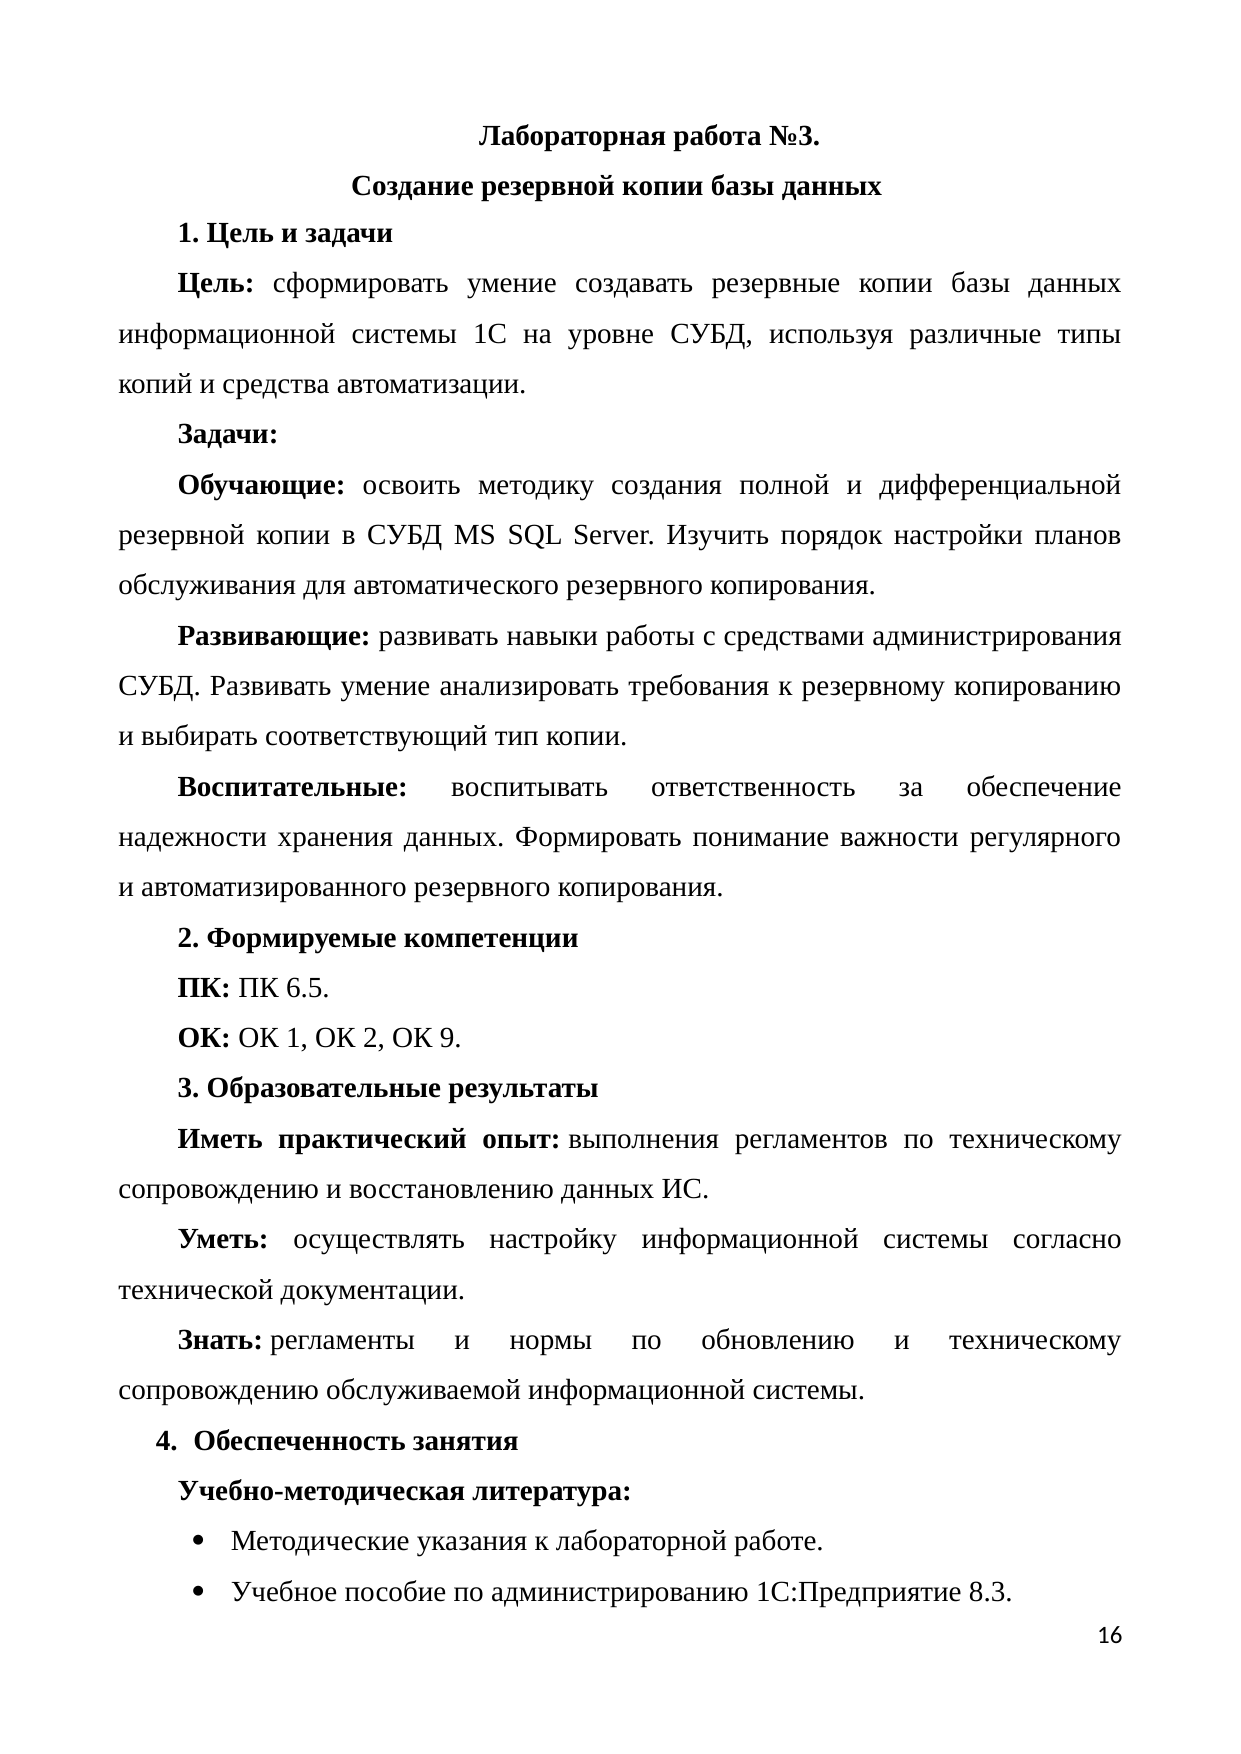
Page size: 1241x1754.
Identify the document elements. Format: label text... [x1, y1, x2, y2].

text Создание резервной копии базы данных [118, 168, 1122, 202]
list Учебное пособие по администрированию 1С:Предприятие 8.3. [193, 1574, 1122, 1607]
text Лабораторная работа №3. [118, 118, 1122, 152]
text Воспитательные: воспитывать ответственность за обеспечение надежности хранения данных. Формировать понимание важности регулярного и автоматизированного резервного копирования. [118, 769, 1122, 903]
text Учебно-методическая литература: [118, 1473, 1122, 1507]
list Обеспеченность занятия [156, 1423, 1122, 1456]
text 1. Цель и задачи [118, 215, 1122, 249]
text Уметь: осуществлять настройку информационной системы согласно технической документации. [118, 1222, 1122, 1305]
list Методические указания к лабораторной работе. [193, 1523, 1122, 1557]
text Знать: регламенты и нормы по обновлению и техническому сопровождению обслуживаемой информационной системы. [118, 1322, 1122, 1406]
text Иметь практический опыт: выполнения регламентов по техническому сопровождению и восстановлению данных ИС. [118, 1121, 1122, 1205]
text 3. Образовательные результаты [118, 1071, 1122, 1104]
text 2. Формируемые компетенции [118, 920, 1122, 953]
text Обучающие: освоить методику создания полной и дифференциальной резервной копии в СУБД MS SQL Server. Изучить порядок настройки планов обслуживания для автоматического резервного копирования. [118, 467, 1122, 601]
text ОК: ОК 1, ОК 2, ОК 9. [177, 1020, 1122, 1054]
text Задачи: [118, 417, 1122, 450]
text Развивающие: развивать навыки работы с средствами администрирования СУБД. Развивать умение анализировать требования к резервному копированию и выбирать соответствующий тип копии. [118, 618, 1122, 752]
text ПК: ПК 6.5. [177, 970, 1122, 1003]
text Цель: сформировать умение создавать резервные копии базы данных информационной системы 1С на уровне СУБД, используя различные типы копий и средства автоматизации. [118, 266, 1122, 400]
